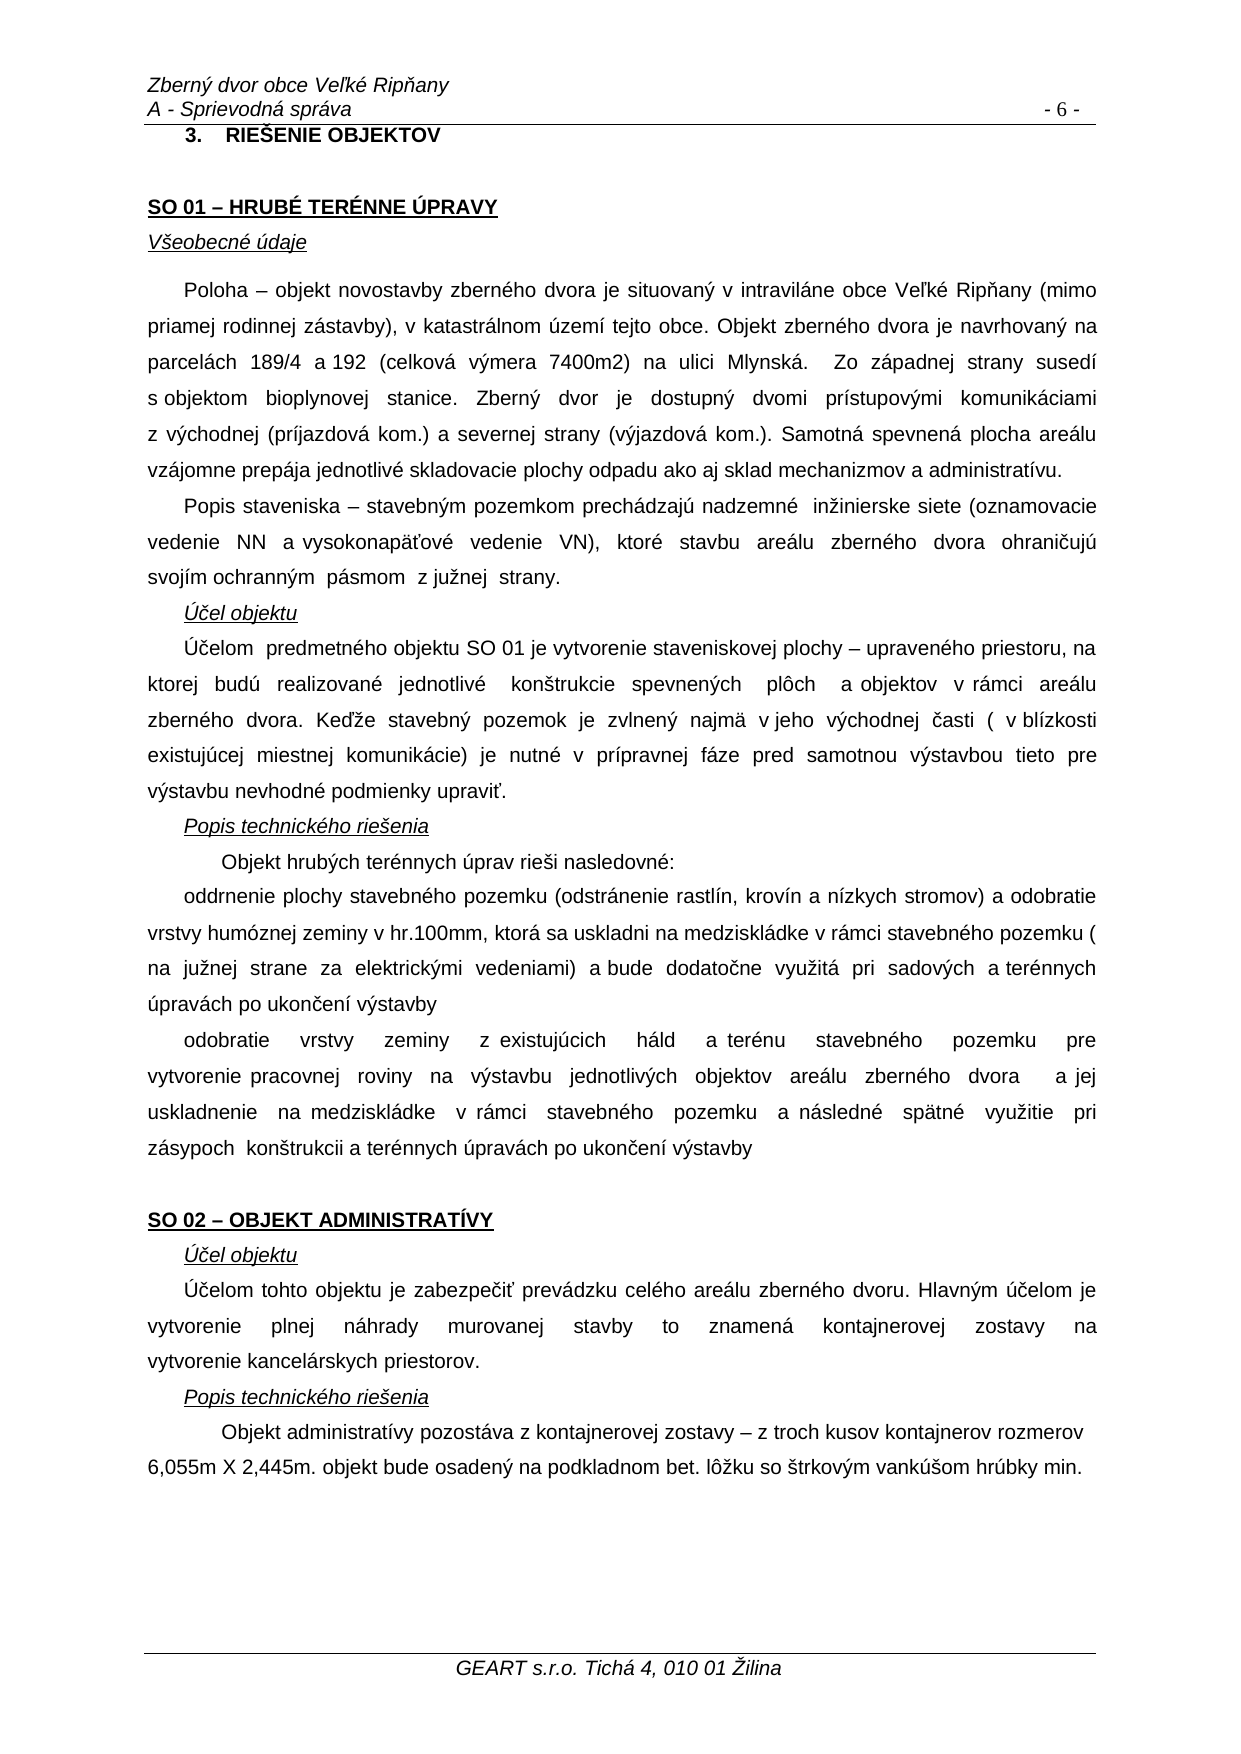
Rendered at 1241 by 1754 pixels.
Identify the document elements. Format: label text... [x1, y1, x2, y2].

text Účelom tohto objektu je zabezpečiť prevádzku celého areálu zberného dvoru. Hlavným účelom je vytvorenie plnej náhrady murovanej stavby to znamená kontajnerovej zostavy na vytvorenie kancelárskych priestorov. [147, 1278, 1097, 1373]
text Popis staveniska – stavebným pozemkom prechádzajú nadzemné inžinierske siete (oznamovacie vedenie NN a vysokonapäťové vedenie VN), ktoré stavbu areálu zberného dvora ohraničujú svojím ochranným pásmom z južnej strany. [147, 494, 1097, 589]
text Popis technického riešenia [184, 1385, 1109, 1409]
text Objekt administratívy pozostáva z kontajnerovej zostavy – z troch kusov kontajnerov rozmerov [221, 1420, 1109, 1444]
text SO 02 – OBJEKT ADMINISTRATÍVY [147, 1208, 1109, 1232]
text Objekt hrubých terénnych úprav rieši nasledovné: [221, 849, 1109, 873]
text 3. RIEŠENIE OBJEKTOV [185, 123, 1109, 147]
text odobratie vrstvy zeminy z existujúcich háld a terénu stavebného pozemku pre vytvorenie pracovnej roviny na výstavbu jednotlivých objektov areálu zberného dvora a jej uskladnenie na medziskládke v rámci stavebného pozemku a následné spätné využitie pri zásypoch konštrukcii a terénnych úpravách po ukončení výstavby [147, 1028, 1097, 1160]
text Poloha – objekt novostavby zberného dvora je situovaný v intraviláne obce Veľké Ripňany (mimo priamej rodinnej zástavby), v katastrálnom území tejto obce. Objekt zberného dvora je navrhovaný na parcelách 189/4 a 192 (celková výmera 7400m2) na ulici Mlynská. Zo západnej strany susedí s objektom bioplynovej stanice. Zberný dvor je dostupný dvomi prístupovými komunikáciami z východnej (príjazdová kom.) a severnej strany (výjazdová kom.). Samotná spevnená plocha areálu vzájomne prepája jednotlivé skladovacie plochy odpadu ako aj sklad mechanizmov a administratívu. [147, 278, 1097, 482]
text Popis technického riešenia [184, 814, 1109, 838]
text Všeobecné údaje [147, 230, 312, 254]
text 6,055m X 2,445m. objekt bude osadený na podkladnom bet. lôžku so štrkovým vankúšom hrúbky min. [147, 1455, 1109, 1479]
text SO 01 – HRUBÉ TERÉNNE ÚPRAVY [147, 195, 506, 219]
text Účel objektu [184, 1243, 1109, 1267]
text oddrnenie plochy stavebného pozemku (odstránenie rastlín, krovín a nízkych stromov) a odobratie vrstvy humóznej zeminy v hr.100mm, ktorá sa uskladni na medziskládke v rámci stavebného pozemku ( na južnej strane za elektrickými vedeniami) a bude dodatočne využitá pri sadových a terénnych úpravách po ukončení výstavby [147, 884, 1097, 1016]
text Účelom predmetného objektu SO 01 je vytvorenie staveniskovej plochy – upraveného priestoru, na ktorej budú realizované jednotlivé konštrukcie spevnených plôch a objektov v rámci areálu zberného dvora. Keďže stavebný pozemok je zvlnený najmä v jeho východnej časti ( v blízkosti existujúcej miestnej komunikácie) je nutné v prípravnej fáze pred samotnou výstavbou tieto pre výstavbu nevhodné podmienky upraviť. [147, 636, 1097, 803]
text Účel objektu [184, 601, 1109, 625]
